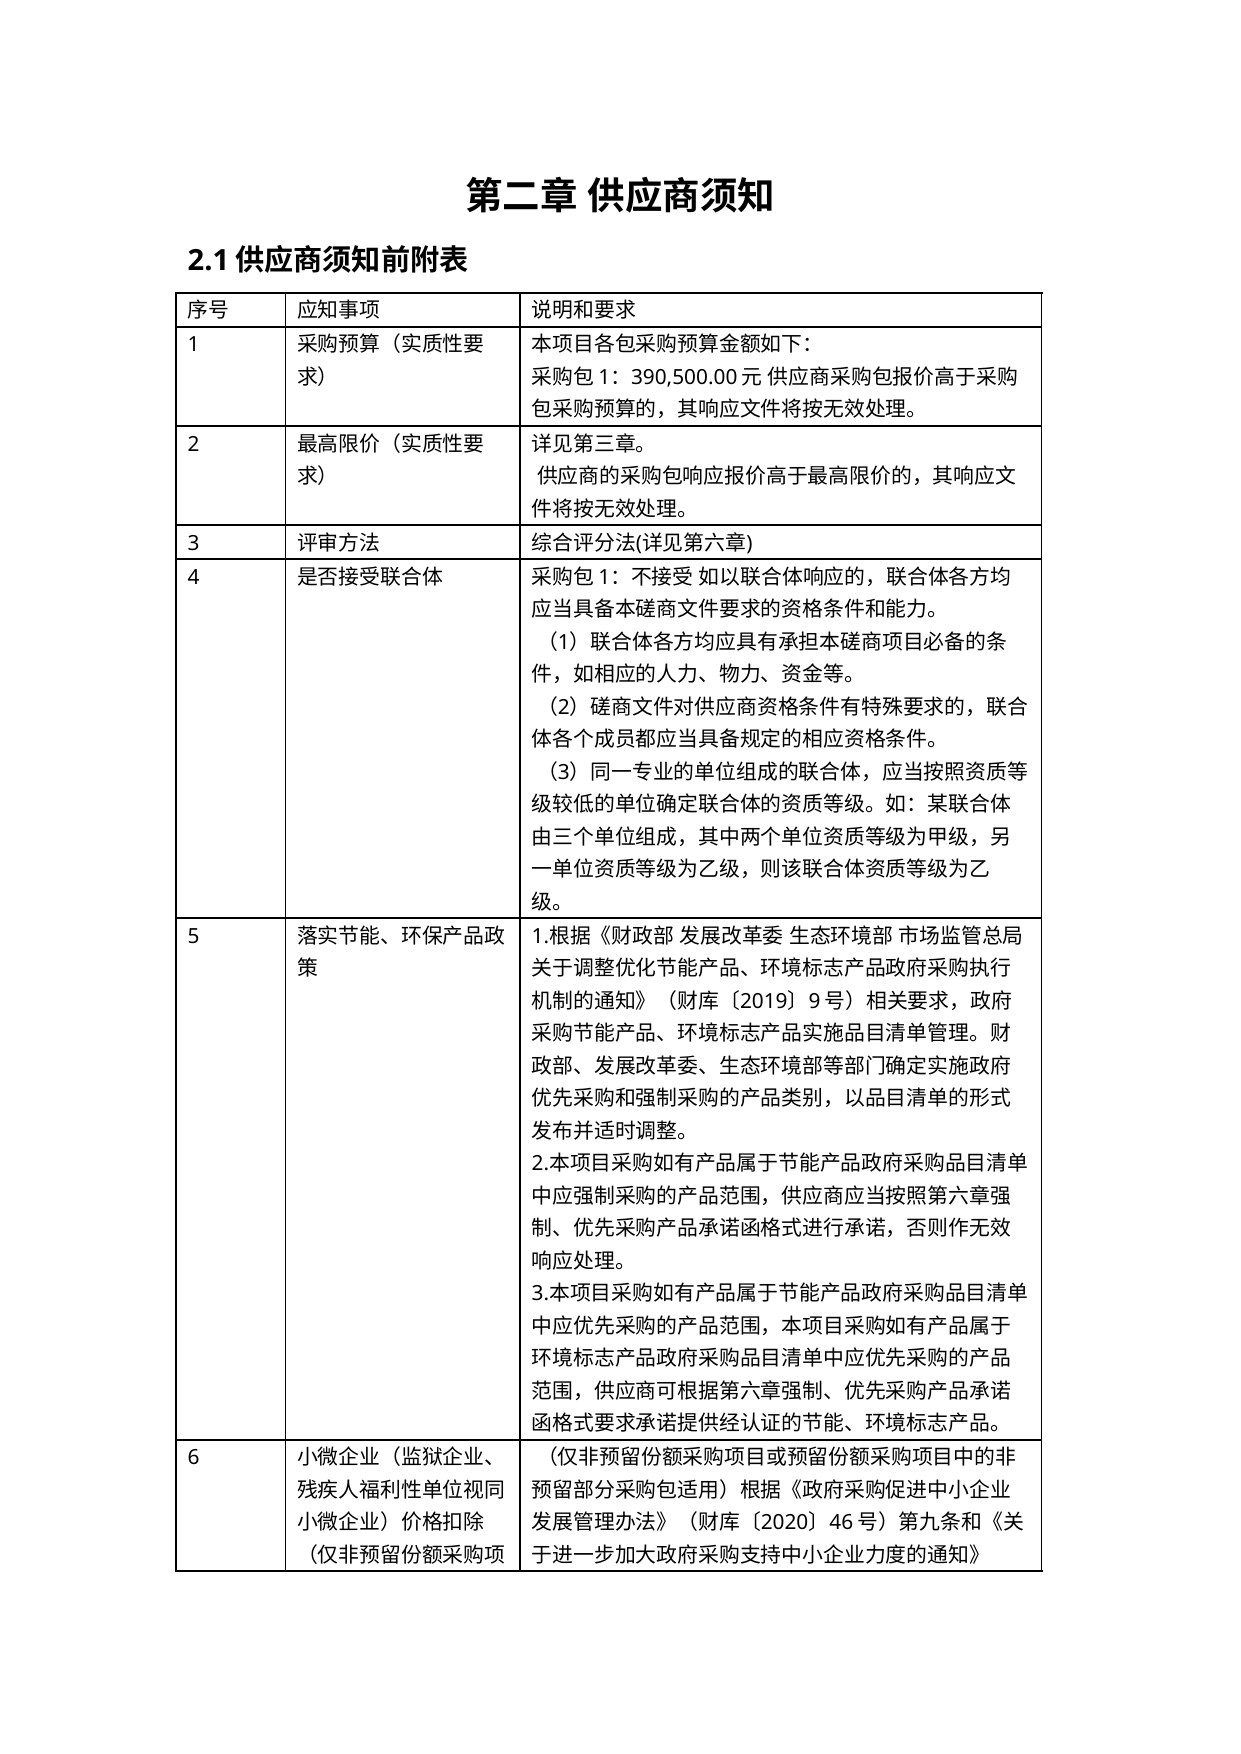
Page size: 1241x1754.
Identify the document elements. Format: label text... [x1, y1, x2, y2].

table_cell 采购包1：不接受 如以联合体响应的，联合体各方均应当具备本磋商文件要求的资格条件和能力。 （1）联合体各方均应具有承担本磋商项目必备的条件，如相应的人力、物力、资金等。 （2）磋商文件对供应商资格条件有特殊要求的，联合体各个成员都应当具备规定的相应资格条件。 （3）同一专业的单位组成的联合体，应当按照资质等级较低的单位确定联合体的资质等级。如：某联合体由三个单位组成，其中两个单位资质等级为甲级，另一单位资质等级为乙级，则该联合体资质等级为乙级。 [521, 560, 1041, 917]
table_cell 本项目各包采购预算金额如下： 采购包1：390,500.00元 供应商采购包报价高于采购包采购预算的，其响应文件将按无效处理。 [521, 328, 1041, 425]
table_cell 是否接受联合体 [286, 560, 519, 917]
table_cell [521, 1441, 1041, 1570]
table_header 应知事项 [286, 294, 519, 326]
table_cell 6 [177, 1441, 285, 1570]
table_cell 最高限价（实质性要求） [286, 427, 519, 524]
table_cell 4 [177, 560, 285, 917]
table_cell 2 [177, 427, 285, 524]
table_cell 评审方法 [286, 526, 519, 558]
table_cell 采购预算（实质性要求） [286, 328, 519, 425]
table_cell 3 [177, 526, 285, 558]
table_header 说明和要求 [521, 294, 1041, 326]
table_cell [286, 1441, 519, 1570]
table_cell 1 [177, 328, 285, 425]
table_cell 落实节能、环保产品政策 [286, 919, 519, 1439]
text 2.1供应商须知前附表 [187, 227, 1053, 292]
table_cell 综合评分法(详见第六章) [521, 526, 1041, 558]
table_cell 详见第三章。 供应商的采购包响应报价高于最高限价的，其响应文件将按无效处理。 [521, 427, 1041, 524]
table_header 序号 [177, 294, 285, 326]
table_cell 5 [177, 919, 285, 1439]
table_cell 1.根据《财政部 发展改革委 生态环境部 市场监管总局关于调整优化节能产品、环境标志产品政府采购执行机制的通知》（财库〔2019〕9号）相关要求，政府采购节能产品、环境标志产品实施品目清单管理。财政部、发展改革委、生态环境部等部门确定实施政府优先采购和强制采购的产品类别，以品目清单的形式发布并适时调整。 2.本项目采购如有产品属于节能产品政府采购品目清单中应强制采购的产品范围，供应商应当按照第六章强制、优先采购产品承诺函格式进行承诺，否则作无效响应处理。 3.本项目采购如有产品属于节能产品政府采购品目清单中应优先采购的产品范围，本项目采购如有产品属于环境标志产品政府采购品目清单中应优先采购的产品范围，供应商可根据第六章强制、优先采购产品承诺函格式要求承诺提供经认证的节能、环境标志产品。 [521, 919, 1041, 1439]
text 第二章 供应商须知 [187, 162, 1053, 227]
